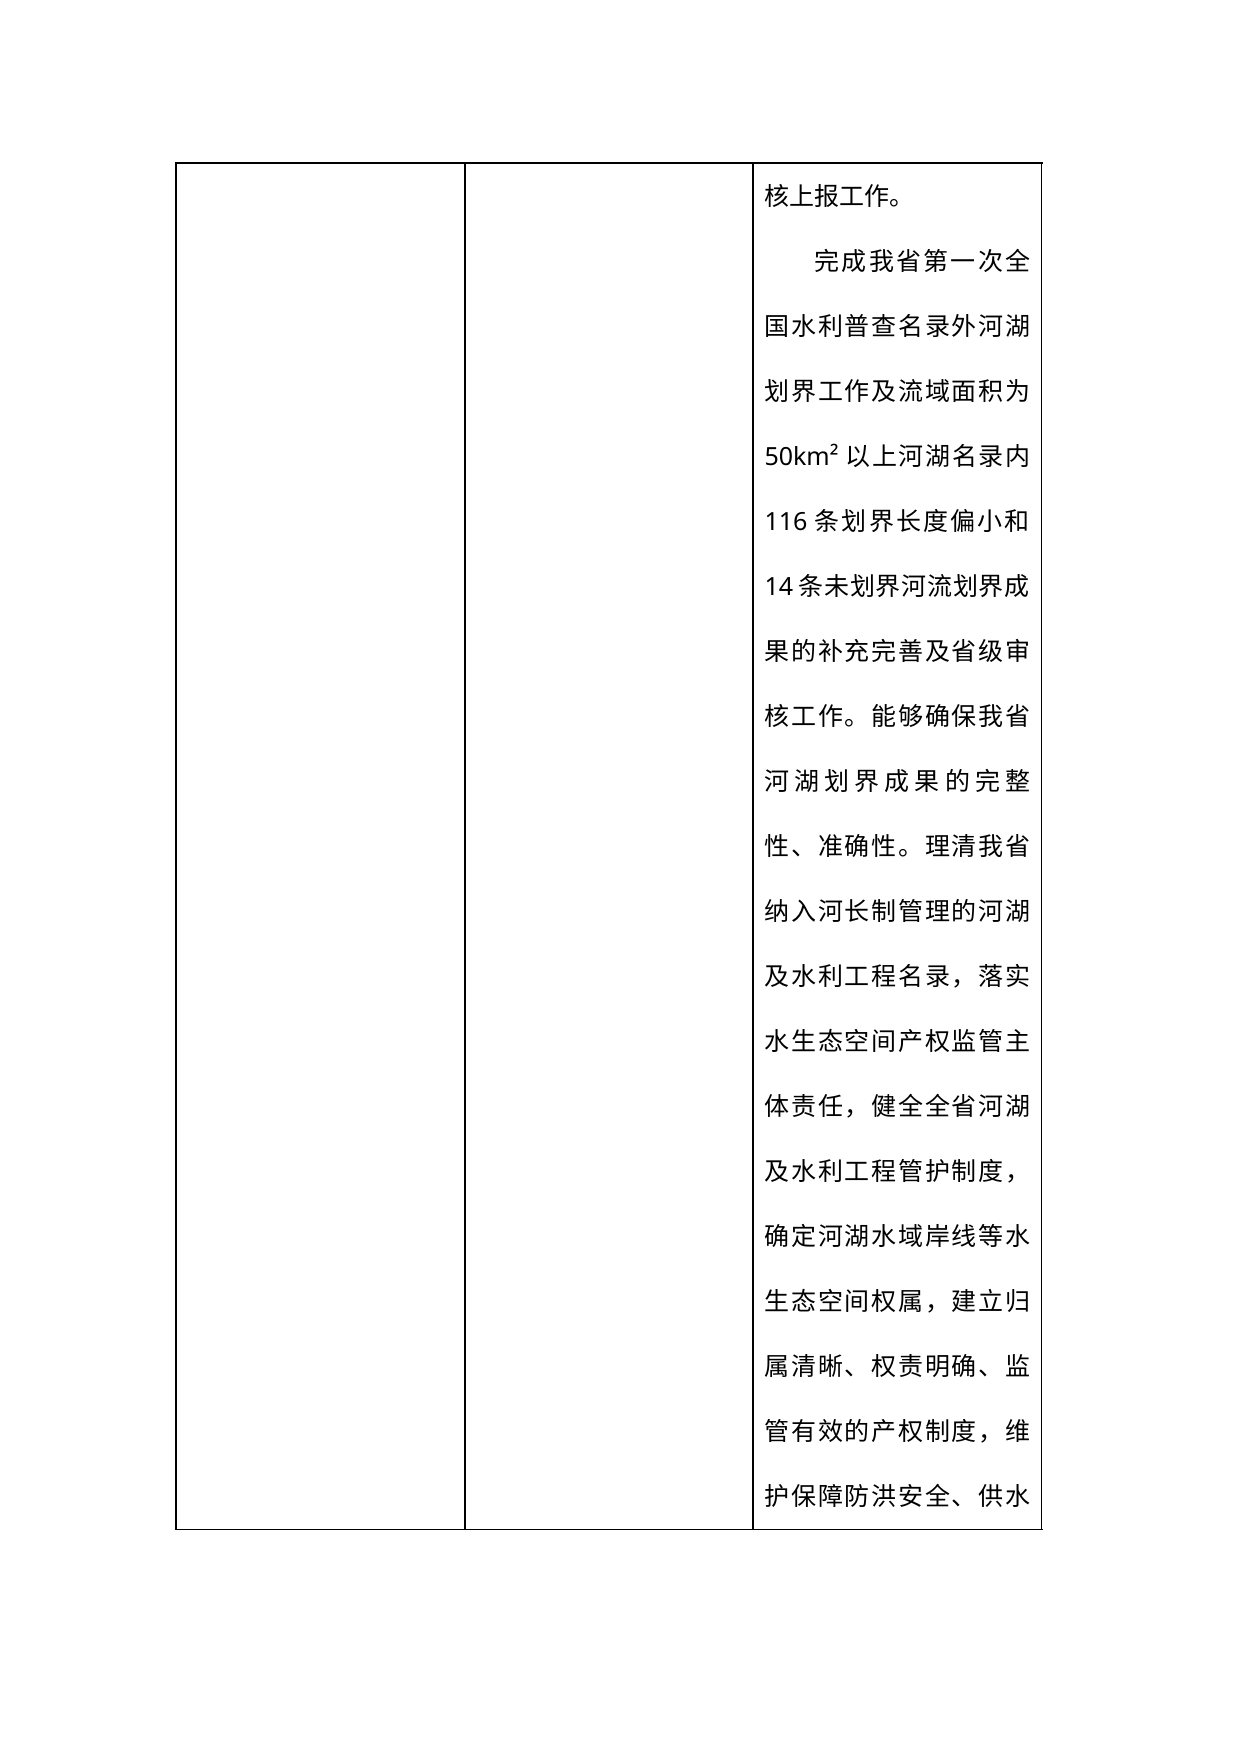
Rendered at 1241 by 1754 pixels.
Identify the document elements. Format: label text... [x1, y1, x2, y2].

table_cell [754, 164, 1041, 1528]
table_cell 1 [177, 164, 464, 1528]
table_cell [466, 164, 752, 1528]
